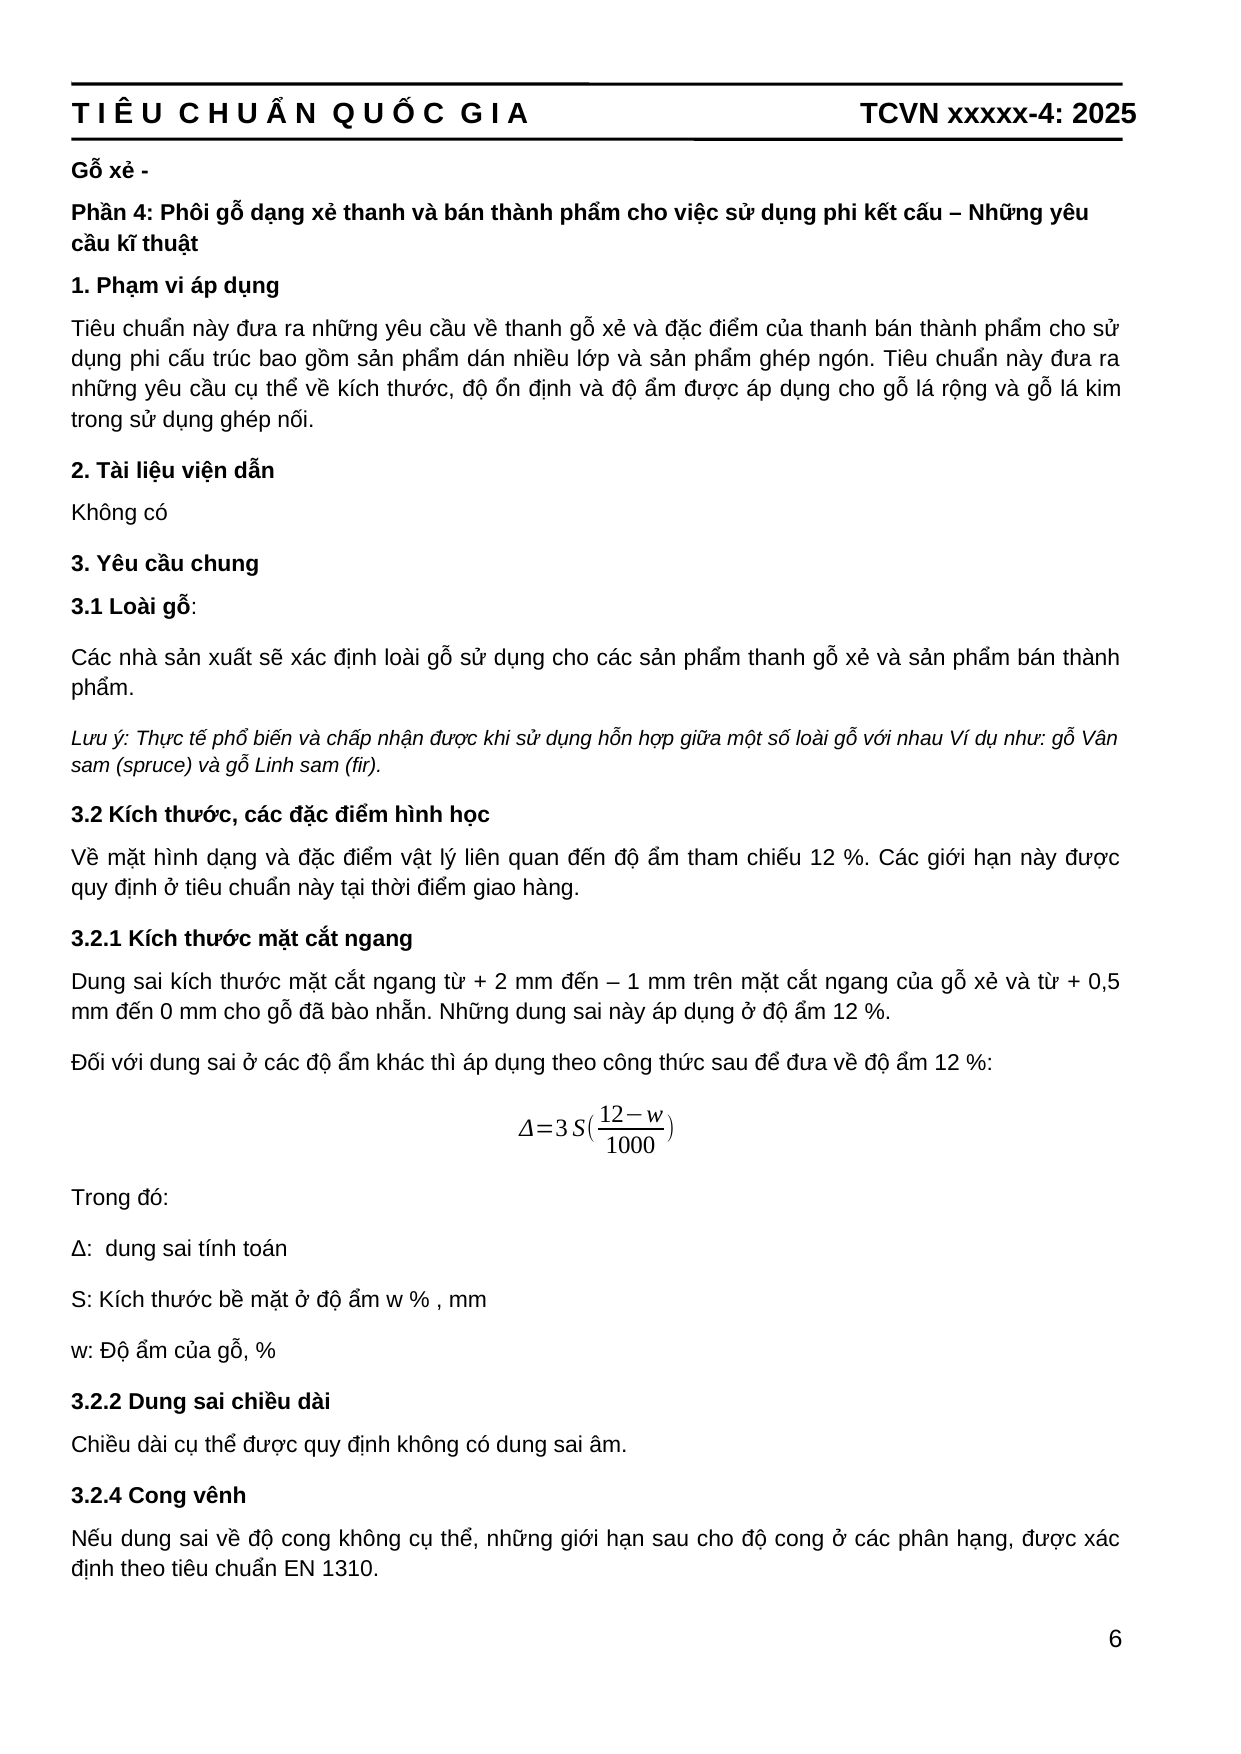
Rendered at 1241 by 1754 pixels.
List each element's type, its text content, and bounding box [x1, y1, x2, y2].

text S: Kích thước bề mặt ở độ ẩm w % , mm [71, 1286, 1122, 1312]
text 3.2.2 Dung sai chiều dài [71, 1388, 1122, 1414]
text Đối với dung sai ở các độ ẩm khác thì áp dụng theo công thức sau để đưa về độ ẩm 12 %: [71, 1049, 1122, 1076]
text Δ: dung sai tính toán [71, 1235, 1122, 1261]
text Trong đó: [71, 1184, 1122, 1210]
text Các nhà sản xuất sẽ xác định loài gỗ sử dụng cho các sản phẩm thanh gỗ xẻ và sản phẩm bán thành phẩm. [71, 644, 1122, 701]
text 3.1 Loài gỗ: [71, 593, 1122, 619]
text Phần 4: Phôi gỗ dạng xẻ thanh và bán thành phẩm cho việc sử dụng phi kết cấu – Những yêu cầu kĩ thuật [71, 199, 1122, 256]
text Dung sai kích thước mặt cắt ngang từ + 2 mm đến – 1 mm trên mặt cắt ngang của gỗ xẻ và từ + 0,5 mm đến 0 mm cho gỗ đã bào nhẵn. Những dung sai này áp dụng ở độ ẩm 12 %. [71, 968, 1122, 1024]
text Chiều dài cụ thể được quy định không có dung sai âm. [71, 1431, 1122, 1457]
text 1. Phạm vi áp dụng [71, 272, 1122, 299]
text 3. Yêu cầu chung [71, 550, 1122, 577]
text 3.2.4 Cong vênh [71, 1482, 1122, 1508]
list Kích thước, các đặc điểm hình học [71, 801, 1122, 828]
text 3.2.1 Kích thước mặt cắt ngang [71, 925, 1122, 952]
text 2. Tài liệu viện dẫn [71, 457, 1122, 483]
text Về mặt hình dạng và đặc điểm vật lý liên quan đến độ ẩm tham chiếu 12 %. Các giới hạn này được quy định ở tiêu chuẩn này tại thời điểm giao hàng. [71, 844, 1122, 901]
text Nếu dung sai về độ cong không cụ thể, những giới hạn sau cho độ cong ở các phân hạng, được xác định theo tiêu chuẩn EN 1310. [71, 1524, 1122, 1581]
text Gỗ xẻ - [71, 157, 1122, 183]
text w: Độ ẩm của gỗ, % [71, 1337, 1122, 1363]
text Lưu ý: Thực tế phổ biến và chấp nhận được khi sử dụng hỗn hợp giữa một số loài gỗ với nhau Ví dụ như: gỗ Vân sam (spruce) và gỗ Linh sam (fir). [71, 725, 1122, 777]
text Không có [71, 499, 1122, 526]
text Tiêu chuẩn này đưa ra những yêu cầu về thanh gỗ xẻ và đặc điểm của thanh bán thành phẩm cho sử dụng phi cấu trúc bao gồm sản phẩm dán nhiều lớp và sản phẩm ghép ngón. Tiêu chuẩn này đưa ra những yêu cầu cụ thể về kích thước, độ ổn định và độ ẩm được áp dụng cho gỗ lá rộng và gỗ lá kim trong sử dụng ghép nối. [71, 315, 1122, 432]
